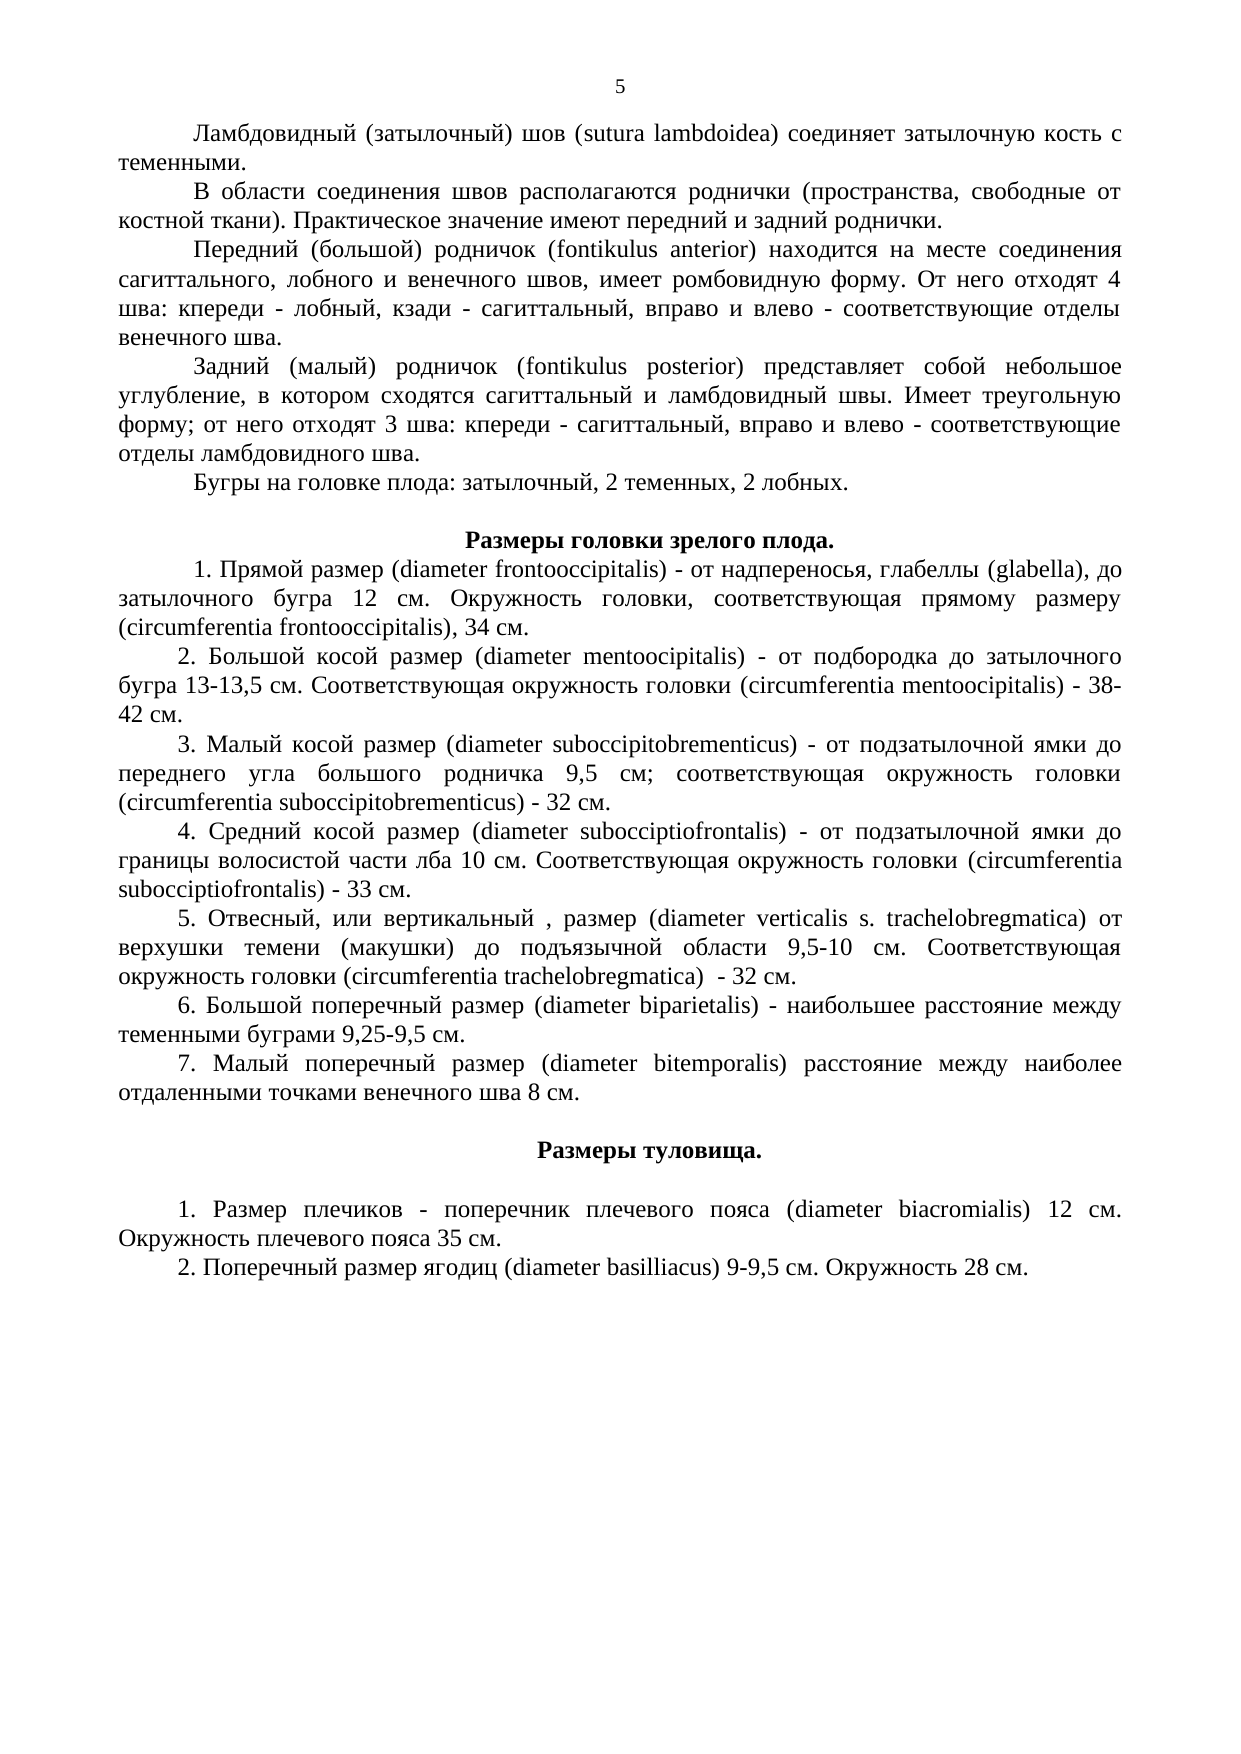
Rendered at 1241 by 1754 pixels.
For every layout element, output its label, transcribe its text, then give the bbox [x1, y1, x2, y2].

text Размеры головки зрелого плода. [118, 525, 1122, 554]
text В области соединения швов располагаются роднички (пространства, свободные от костной ткани). Практическое значение имеют передний и задний роднички. [118, 176, 1122, 234]
text Ламбдовидный (затылочный) шов (sutura lambdoidea) соединяет затылочную кость с теменными. [118, 118, 1122, 176]
text 1. Размер плечиков - поперечник плечевого пояса (diameter biacromialis) 12 см. Окружность плечевого пояса 35 см. [118, 1193, 1122, 1252]
text 2. Поперечный размер ягодиц (diameter basilliacus) 9-9,5 см. Окружность 28 см. [118, 1252, 1122, 1281]
text 5. Отвесный, или вертикальный , размер (diameter verticalis s. trachelobregmatica) от верхушки темени (макушки) до подъязычной области 9,5-10 см. Соответствующая окружность головки (circumferentia trachelobregmatica) - 32 см. [118, 903, 1122, 990]
text Задний (малый) родничок (fontikulus posterior) представляет собой небольшое углубление, в котором сходятся сагиттальный и ламбдовидный швы. Имеет треугольную форму; от него отходят 3 шва: кпереди - сагиттальный, вправо и влево - соответствующие отделы ламбдовидного шва. [118, 351, 1122, 467]
text 3. Малый косой размер (diameter suboccipitobrementicus) - от подзатылочной ямки до переднего угла большого родничка 9,5 см; соответствующая окружность головки (circumferentia suboccipitobrementicus) - 32 см. [118, 728, 1122, 816]
text Размеры туловища. [118, 1135, 1122, 1164]
text 2. Большой косой размер (diameter mentoocipitalis) - от подбородка до затылочного бугра 13-13,5 см. Соответствующая окружность головки (circumferentia mentoocipitalis) - 38-42 см. [118, 641, 1122, 728]
text Бугры на головке плода: затылочный, 2 теменных, 2 лобных. [118, 467, 1122, 496]
text Передний (большой) родничок (fontikulus anterior) находится на месте соединения сагиттального, лобного и венечного швов, имеет ромбовидную форму. От него отходят 4 шва: кпереди - лобный, кзади - сагиттальный, вправо и влево - соответствующие отделы венечного шва. [118, 234, 1122, 351]
text 1. Прямой размер (diameter frontooccipitalis) - от надпереносья, глабеллы (glabella), до затылочного бугра 12 см. Окружность головки, соответствующая прямому размеру (circumferentia frontooccipitalis), 34 см. [118, 554, 1122, 641]
text 7. Малый поперечный размер (diameter bitemporalis) расстояние между наиболее отдаленными точками венечного шва 8 см. [118, 1048, 1122, 1106]
text 6. Большой поперечный размер (diameter biparietalis) - наибольшее расстояние между теменными буграми 9,25-9,5 см. [118, 990, 1122, 1048]
text 4. Средний косой размер (diameter subocciptiofrontalis) - от подзатылочной ямки до границы волосистой части лба 10 см. Соответствующая окружность головки (circumferentia subocciptiofrontalis) - 33 см. [118, 816, 1122, 903]
